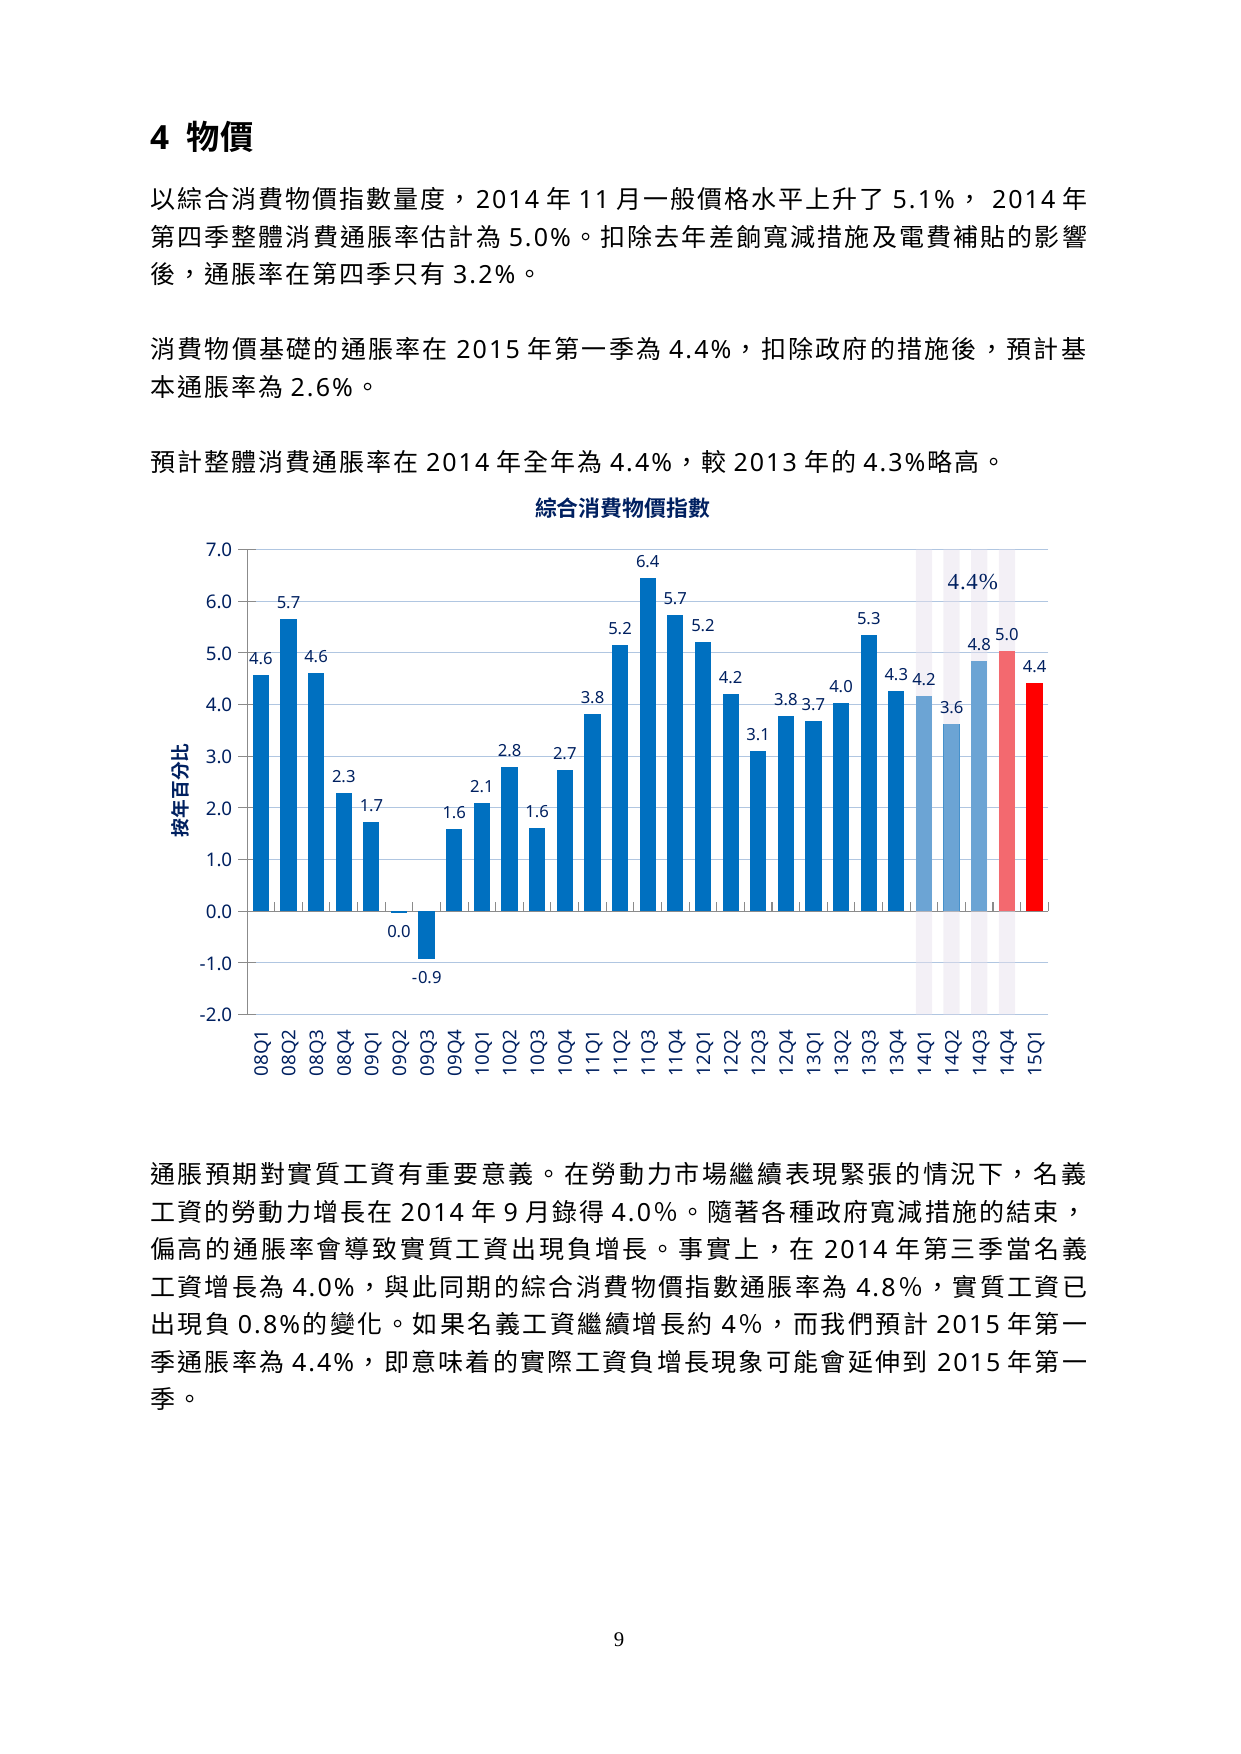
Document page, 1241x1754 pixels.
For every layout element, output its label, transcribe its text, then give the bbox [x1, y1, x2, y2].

text 通脹預期對實質工資有重要意義。在勞動力市場繼續表現緊張的情況下，名義工資的勞動力增長在2014年9月錄得4.0％。隨著各種政府寬減措施的結束，偏高的通脹率會導致實質工資出現負增長。事實上，在2014年第三季當名義工資增長為4.0%，與此同期的綜合消費物價指數通脹率為4.8％，實質工資已出現負0.8%的變化。如果名義工資繼續增長約4％，而我們預計2015年第一季通脹率為4.4%，即意味着的實際工資負增長現象可能會延伸到2015年第一季。 [150, 1154, 1087, 1416]
text 以綜合消費物價指數量度，2014年11月一般價格水平上升了5.1%， 2014年第四季整體消費通脹率估計為5.0%。扣除去年差餉寬減措施及電費補貼的影響後，通脹率在第四季只有3.2%。 [150, 179, 1087, 291]
text 消費物價基礎的通脹率在2015年第一季為4.4%，扣除政府的措施後，預計基本通脹率為2.6%。 [150, 329, 1087, 404]
text 預計整體消費通脹率在2014年全年為4.4%，較2013年的4.3%略高。 [150, 441, 1087, 479]
subtitle 4 物價 [150, 98, 1087, 173]
